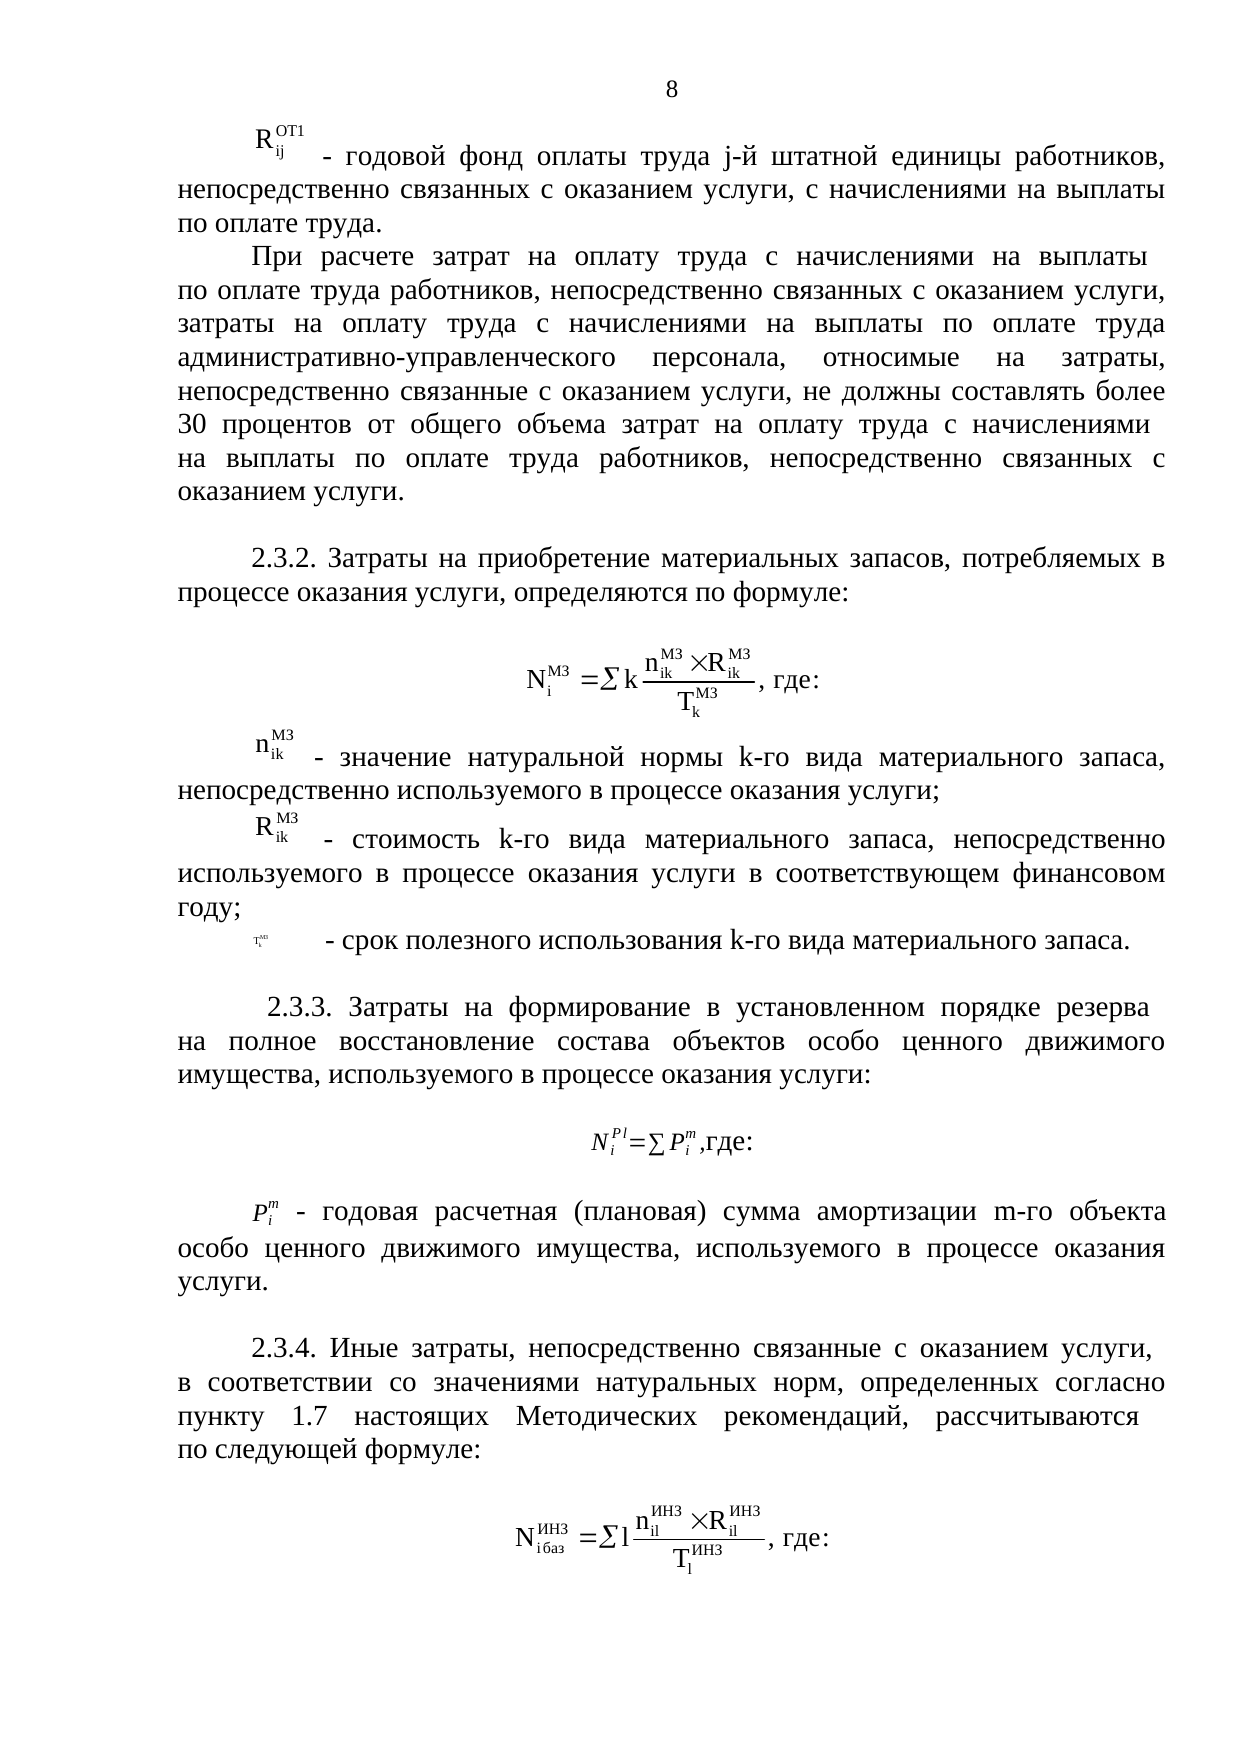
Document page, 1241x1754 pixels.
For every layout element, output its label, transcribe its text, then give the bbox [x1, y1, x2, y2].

text где: [177, 1123, 1166, 1160]
text - значение натуральной нормы k-го вида материального запаса, непосредственно используемого в процессе оказания услуги; [177, 723, 1166, 806]
text - стоимость k-го вида материального запаса, непосредственно используемого в процессе оказания услуги в соответствующем финансовом году; [177, 806, 1166, 922]
text 2.3.2. Затраты на приобретение материальных запасов, потребляемых в процессе оказания услуги, определяются по формуле: [177, 540, 1166, 607]
text 2.3.3. Затраты на формирование в установленном порядке резерва на полное восстановление состава объектов особо ценного движимого имущества, используемого в процессе оказания услуги: [177, 989, 1166, 1090]
list - срок полезного использования k-го вида материального запаса. [177, 922, 1166, 956]
text При расчете затрат на оплату труда с начислениями на выплаты по оплате труда работников, непосредственно связанных с оказанием услуги, затраты на оплату труда с начислениями на выплаты по оплате труда административно-управленческого персонала, относимые на затраты, непосредственно связанные с оказанием услуги, не должны составлять более 30 процентов от общего объема затрат на оплату труда с начислениями на выплаты по оплате труда работников, непосредственно связанных с оказанием услуги. [177, 238, 1166, 507]
text - годовая расчетная (плановая) сумма амортизации m-го объекта особо ценного движимого имущества, используемого в процессе оказания услуги. [177, 1193, 1166, 1297]
text 2.3.4. Иные затраты, непосредственно связанные с оказанием услуги, в соответствии со значениями натуральных норм, определенных согласно пункту 1.7 настоящих Методических рекомендаций, рассчитываются по следующей формуле: [177, 1331, 1166, 1465]
text - годовой фонд оплаты труда j-й штатной единицы работников, непосредственно связанных с оказанием услуги, с начислениями на выплаты по оплате труда. [177, 118, 1166, 238]
